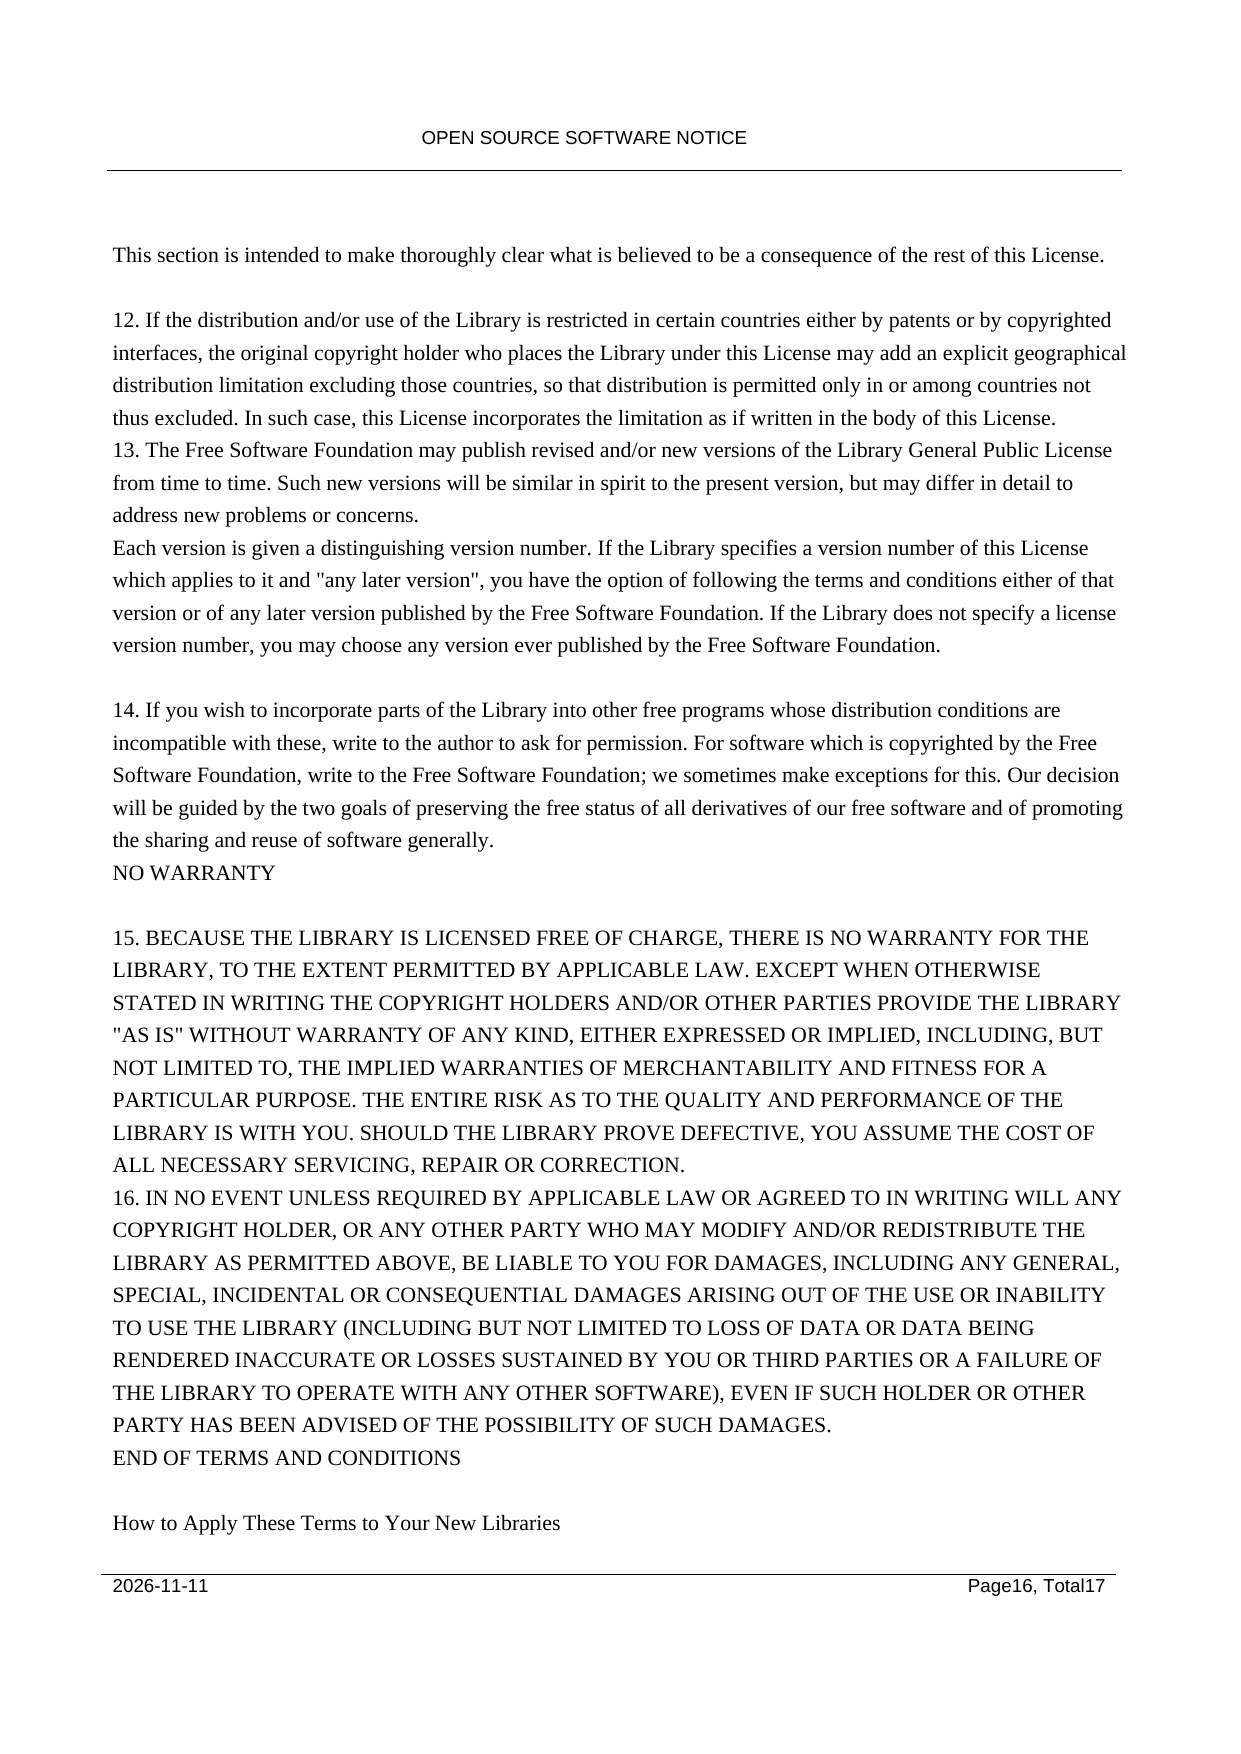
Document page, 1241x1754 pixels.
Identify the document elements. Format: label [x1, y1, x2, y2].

text [112, 206, 1128, 1539]
